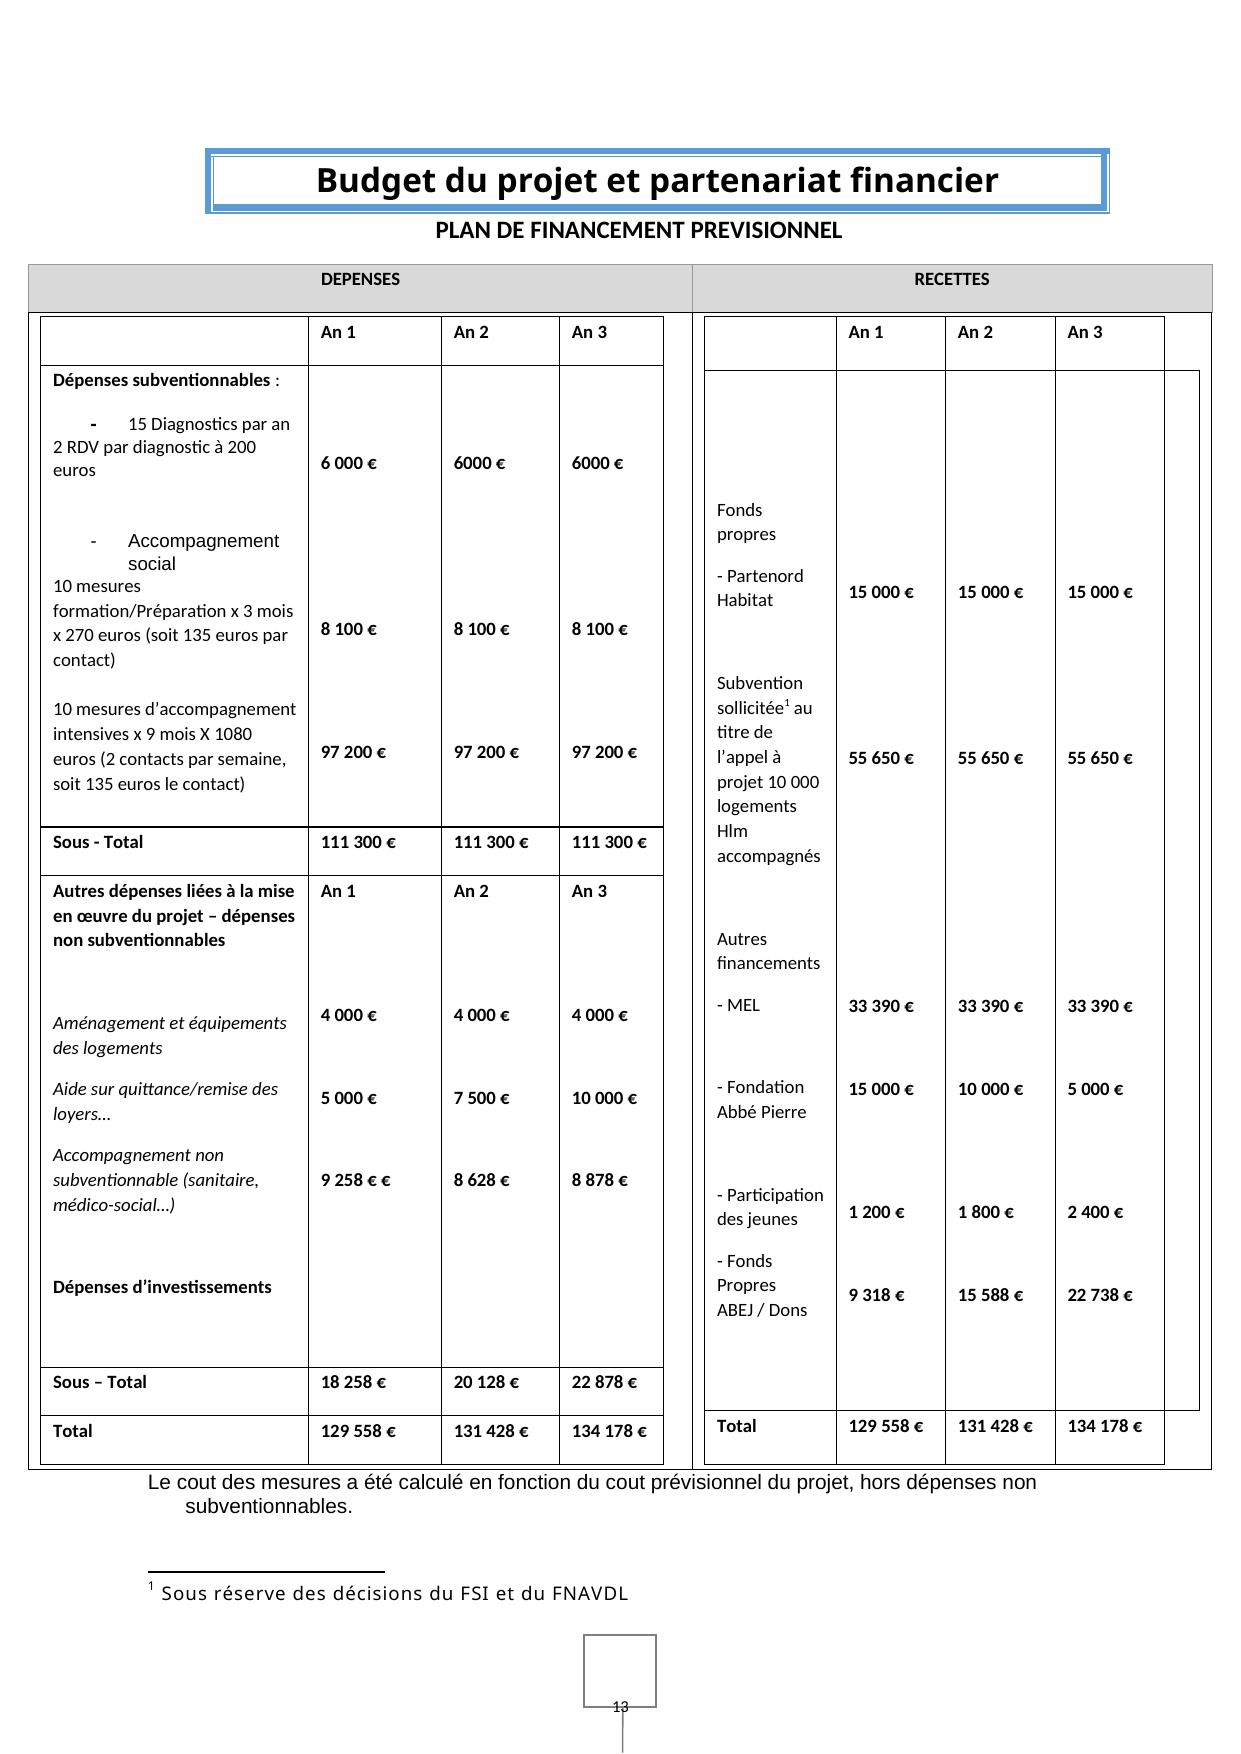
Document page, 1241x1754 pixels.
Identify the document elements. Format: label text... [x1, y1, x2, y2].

table_cell [693, 313, 1211, 1468]
table_cell [29, 313, 692, 1468]
table_header RECETTES [693, 265, 1212, 312]
text PLAN DE FINANCEMENT PREVISIONNEL [185, 214, 1093, 244]
list Budget du projet et partenariat financier [214, 157, 1101, 204]
list Le cout des mesures a été calculé en fonction du cout prévisionnel du projet, hors dépenses non subventionnables. [148, 1470, 1093, 1517]
table_header DEPENSES [29, 265, 692, 312]
